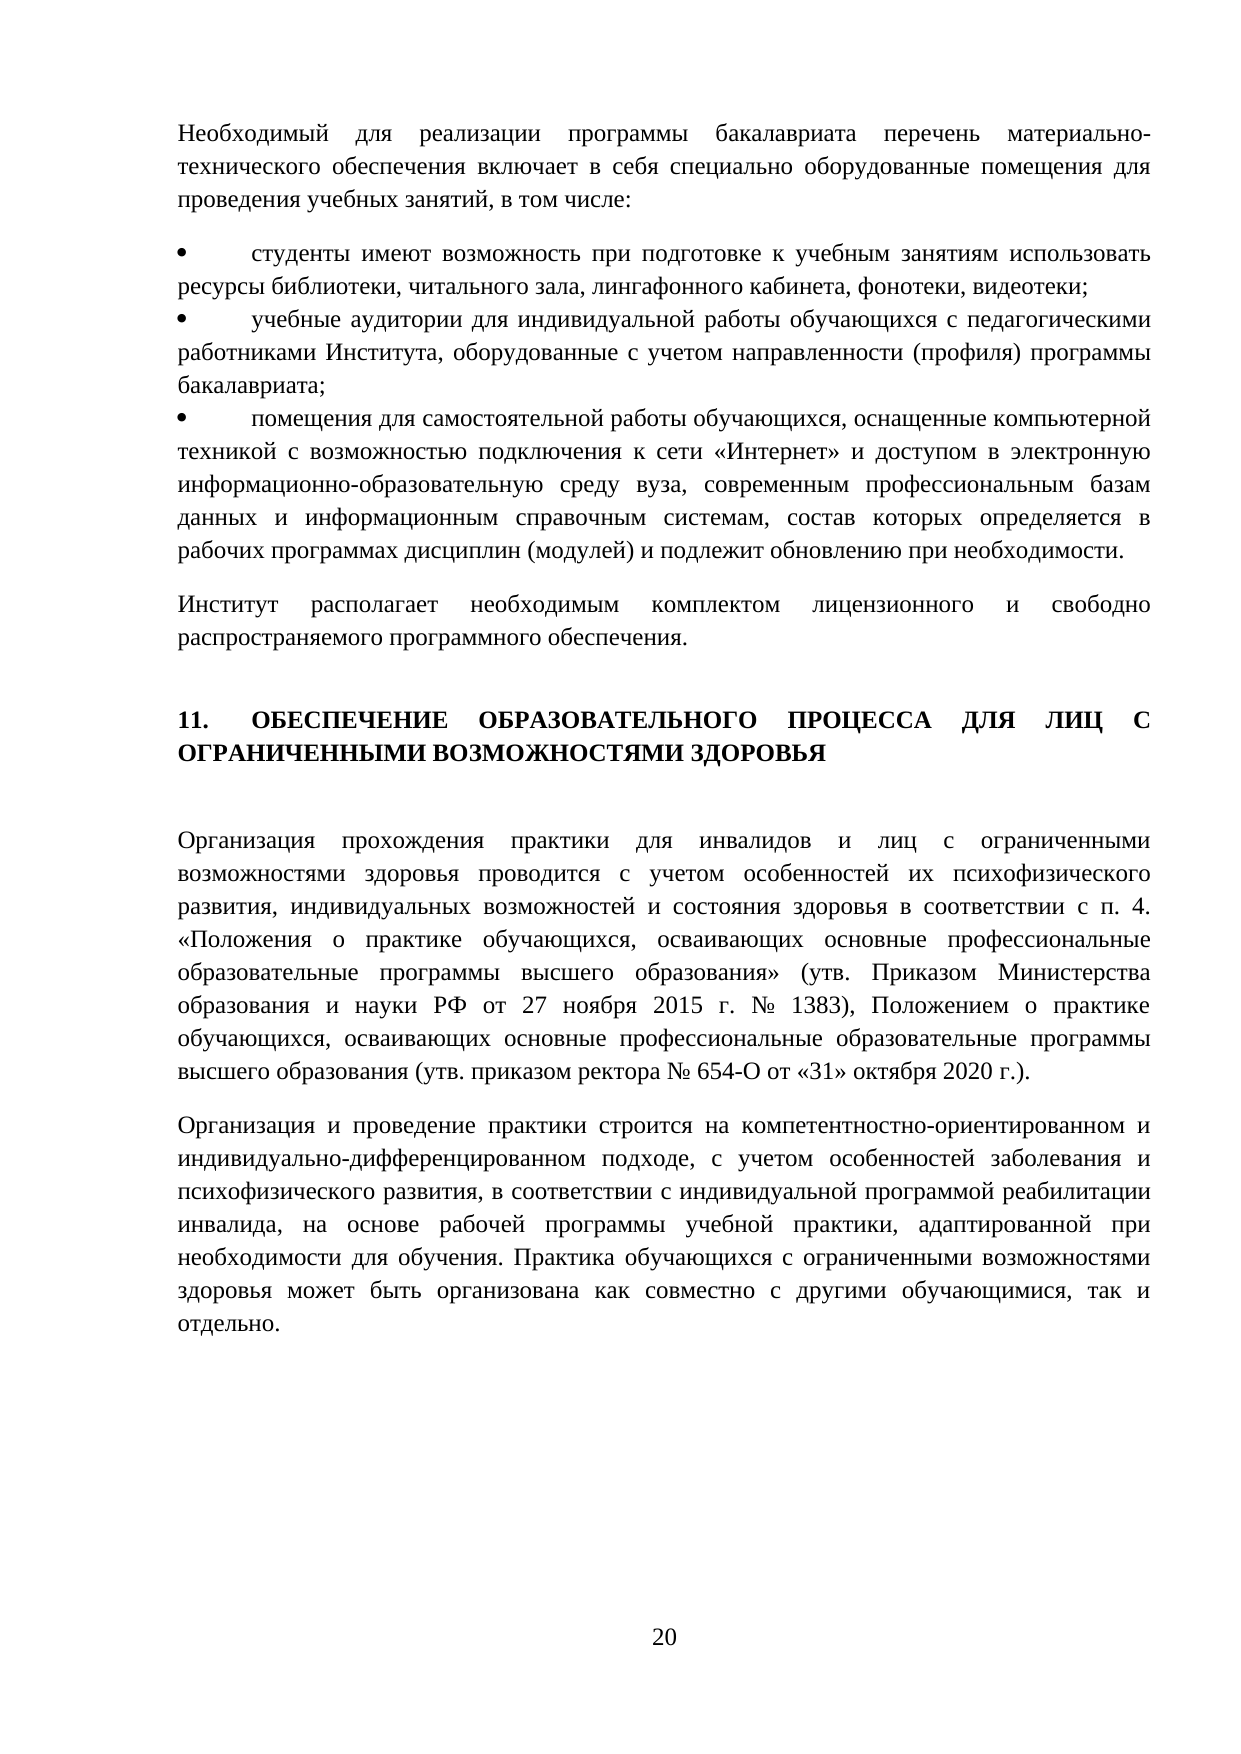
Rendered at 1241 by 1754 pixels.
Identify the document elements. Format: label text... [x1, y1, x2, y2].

list студенты имеют возможность при подготовке к учебным занятиям использовать ресурсы библиотеки, читального зала, лингафонного кабинета, фонотеки, видеотеки; [177, 238, 1152, 300]
list помещения для самостоятельной работы обучающихся, оснащенные компьютерной техникой с возможностью подключения к сети «Интернет» и доступом в электронную информационно-образовательную среду вуза, современным профессиональным базам данных и информационным справочным системам, состав которых определяется в рабочих программах дисциплин (модулей) и подлежит обновлению при необходимости. [177, 403, 1152, 564]
text Институт располагает необходимым комплектом лицензионного и свободно распространяемого программного обеспечения. [177, 589, 1152, 651]
text Организация и проведение практики строится на компетентностно-ориентированном и индивидуально-дифференцированном подходе, с учетом особенностей заболевания и психофизического развития, в соответствии с индивидуальной программой реабилитации инвалида, на основе рабочей программы учебной практики, адаптированной при необходимости для обучения. Практика обучающихся с ограниченными возможностями здоровья может быть организована как совместно с другими обучающимися, так и отдельно. [177, 1110, 1152, 1337]
subtitle ОБЕСПЕЧЕНИЕ ОБРАЗОВАТЕЛЬНОГО ПРОЦЕССА ДЛЯ ЛИЦ С ОГРАНИЧЕННЫМИ ВОЗМОЖНОСТЯМИ ЗДОРОВЬЯ [177, 705, 1152, 767]
text Организация прохождения практики для инвалидов и лиц с ограниченными возможностями здоровья проводится с учетом особенностей их психофизического развития, индивидуальных возможностей и состояния здоровья в соответствии с п. 4. «Положения о практике обучающихся, осваивающих основные профессиональные образовательные программы высшего образования» (утв. Приказом Министерства образования и науки РФ от 27 ноября 2015 г. № 1383), Положением о практике обучающихся, осваивающих основные профессиональные образовательные программы высшего образования (утв. приказом ректора № 654-О от «31» октября 2020 г.). [177, 825, 1152, 1085]
list учебные аудитории для индивидуальной работы обучающихся с педагогическими работниками Института, оборудованные с учетом направленности (профиля) программы бакалавриата; [177, 304, 1152, 399]
text Необходимый для реализации программы бакалавриата перечень материально-технического обеспечения включает в себя специально оборудованные помещения для проведения учебных занятий, в том числе: [177, 118, 1152, 213]
